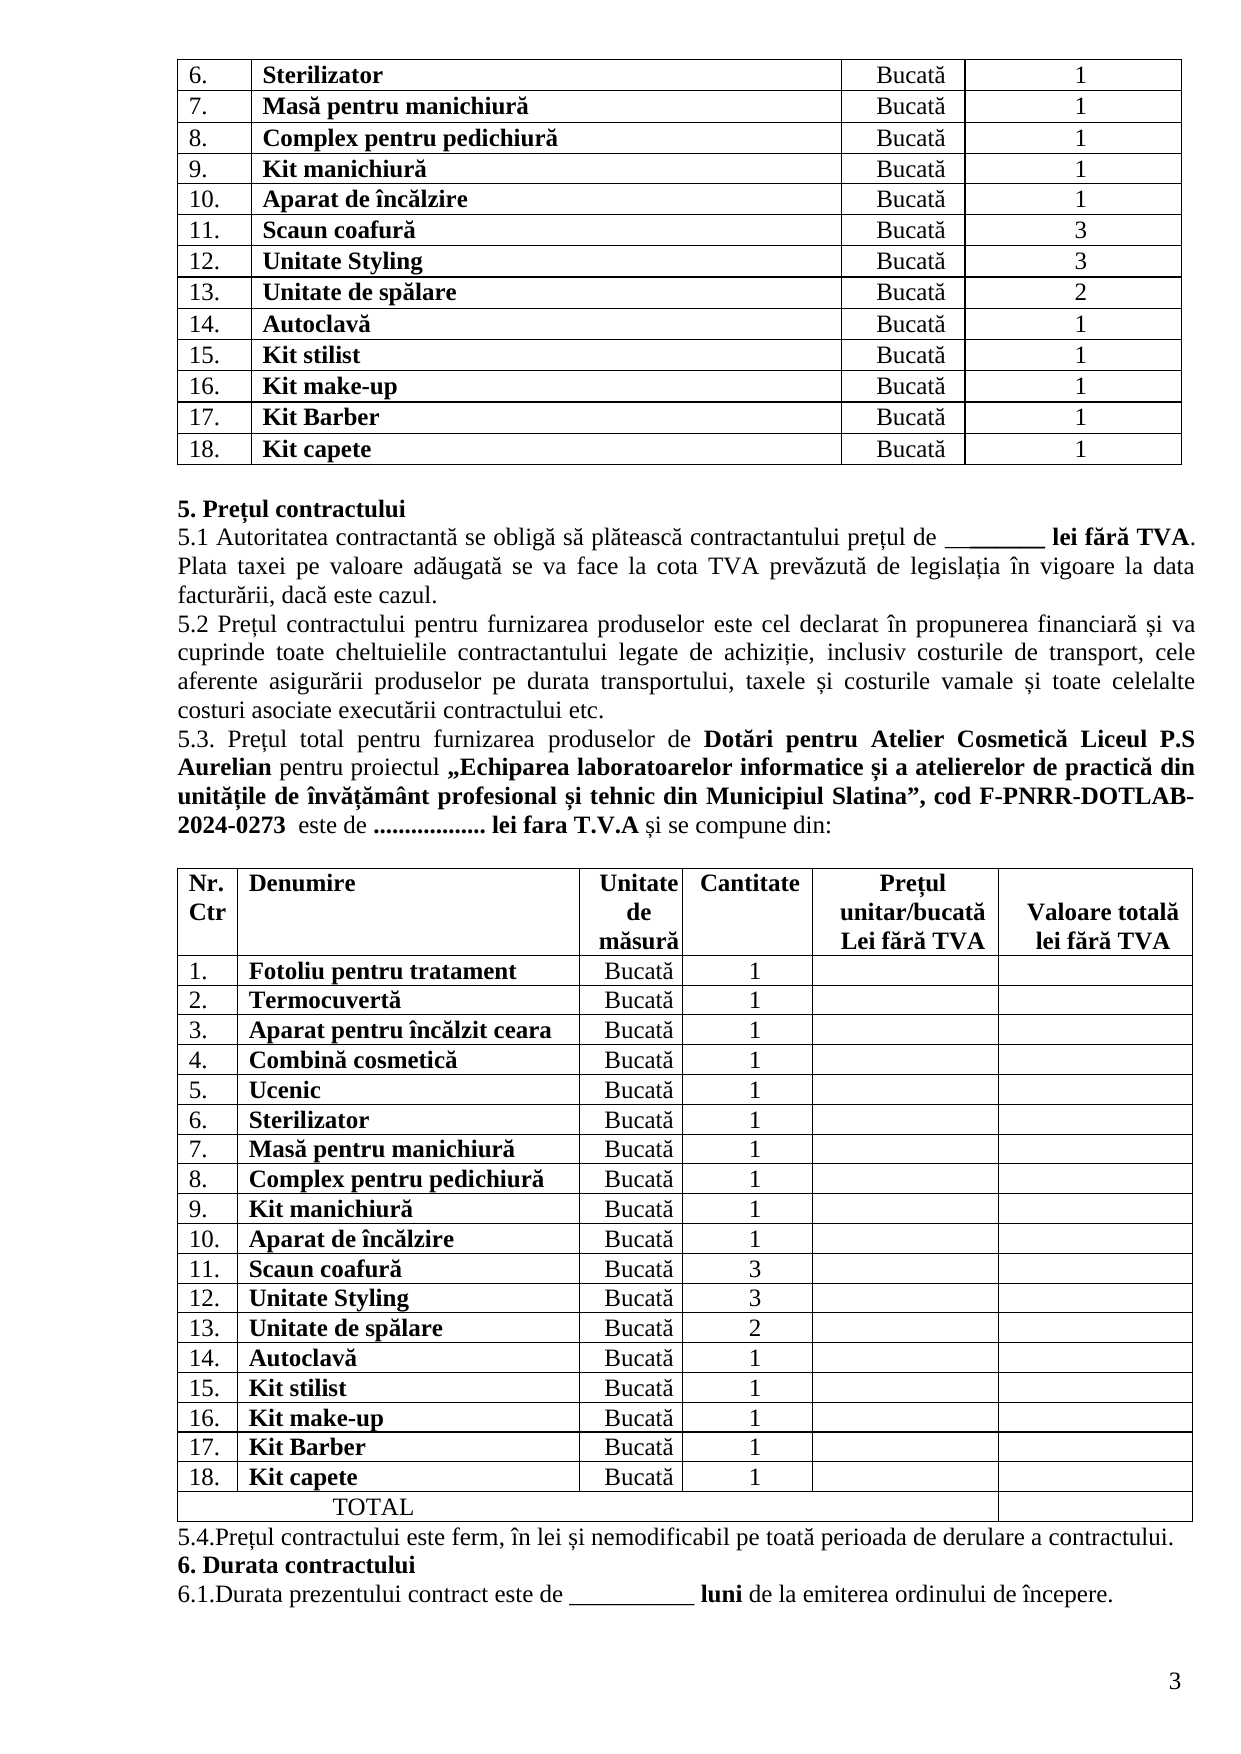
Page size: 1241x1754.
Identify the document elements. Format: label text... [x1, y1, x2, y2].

table_cell 11. [178, 1254, 237, 1282]
table_cell [999, 956, 1192, 984]
table_cell 1 [683, 986, 812, 1014]
table_cell Bucată [580, 1015, 682, 1044]
table_cell Bucată [842, 123, 964, 153]
table_cell [999, 1373, 1192, 1402]
table_cell 1 [683, 1373, 812, 1402]
table_cell 9. [178, 154, 251, 183]
table_cell 3 [966, 215, 1181, 245]
table_cell [999, 1492, 1192, 1521]
table_cell [999, 1403, 1192, 1431]
table_cell Bucată [842, 309, 964, 339]
table_cell 14. [178, 309, 251, 339]
table_cell 1 [683, 1462, 812, 1491]
table_cell Masă pentru manichiură [238, 1135, 579, 1163]
table_cell Kit stilist [238, 1373, 579, 1402]
table_cell Bucată [580, 1164, 682, 1193]
table_cell [999, 1015, 1192, 1044]
table_cell 11. [178, 215, 251, 245]
table_cell Unitate Styling [238, 1284, 579, 1312]
table_cell 16. [178, 371, 251, 401]
table_header Valoare totală lei fără TVA [999, 869, 1192, 955]
table_cell Bucată [580, 1284, 682, 1312]
table_cell Complex pentru pedichiură [238, 1164, 579, 1193]
table_cell 7. [178, 1135, 237, 1163]
table_cell 15. [178, 340, 251, 370]
table_cell 12. [178, 1284, 237, 1312]
table_cell [999, 1224, 1192, 1253]
table_cell 1 [966, 184, 1181, 214]
table_cell Bucată [580, 1403, 682, 1431]
table_cell Bucată [580, 1373, 682, 1402]
table_cell 3 [683, 1284, 812, 1312]
table_cell Sterilizator [238, 1105, 579, 1133]
table_cell 6. [178, 60, 251, 90]
table_header Nr. Ctr [178, 869, 237, 955]
table_cell Bucată [842, 246, 964, 276]
table_cell Termocuvertă [238, 986, 579, 1014]
table_cell 1 [966, 434, 1181, 464]
table_header Prețul unitar/bucată Lei fără TVA [813, 869, 998, 955]
table_cell Bucată [580, 1075, 682, 1104]
table_cell 1 [683, 1135, 812, 1163]
table_cell [999, 1254, 1192, 1282]
table_cell Bucată [580, 1254, 682, 1282]
table_cell Autoclavă [238, 1343, 579, 1372]
table_cell [813, 1433, 998, 1461]
table_cell Bucată [842, 278, 964, 308]
table_cell 1 [683, 1105, 812, 1133]
table_cell 1 [683, 1194, 812, 1223]
table_cell Bucată [842, 434, 964, 464]
table_cell 2 [683, 1313, 812, 1342]
table_cell [813, 986, 998, 1014]
table_cell [999, 1462, 1192, 1491]
table_cell Kit make-up [252, 371, 841, 401]
table_cell 1 [683, 1224, 812, 1253]
table_cell 16. [178, 1403, 237, 1431]
text 6. Durata contractului [177, 1551, 1196, 1579]
table_cell Kit Barber [238, 1433, 579, 1461]
text 5.4.Prețul contractului este ferm, în lei și nemodificabil pe toată perioada de derulare a contractului. [177, 1522, 1196, 1551]
table_cell [813, 1105, 998, 1133]
table_cell Bucată [580, 986, 682, 1014]
table_cell 1 [966, 340, 1181, 370]
table_cell 1 [966, 154, 1181, 183]
table_cell Scaun coafură [238, 1254, 579, 1282]
table_cell [999, 1194, 1192, 1223]
table_cell [813, 1075, 998, 1104]
table_cell Complex pentru pedichiură [252, 123, 841, 153]
table_cell 7. [178, 91, 251, 122]
table_cell 2 [966, 278, 1181, 308]
table_cell 4. [178, 1045, 237, 1074]
table_cell Bucată [580, 956, 682, 984]
table_cell [999, 1433, 1192, 1461]
table_cell Bucată [842, 340, 964, 370]
table_cell Bucată [580, 1313, 682, 1342]
table_cell Ucenic [238, 1075, 579, 1104]
table_cell 3 [683, 1254, 812, 1282]
table_cell Scaun coafură [252, 215, 841, 245]
table_cell Bucată [580, 1462, 682, 1491]
table_cell 1 [683, 956, 812, 984]
table_cell 1 [966, 371, 1181, 401]
table_cell 8. [178, 1164, 237, 1193]
table_cell Bucată [842, 184, 964, 214]
table_cell Sterilizator [252, 60, 841, 90]
table_cell 1 [966, 91, 1181, 122]
table_cell Kit stilist [252, 340, 841, 370]
table_cell Bucată [842, 154, 964, 183]
table_cell Bucată [580, 1433, 682, 1461]
table_cell [813, 1343, 998, 1372]
table_cell [999, 1135, 1192, 1163]
text 5. Prețul contractului [177, 494, 1196, 522]
table_cell [813, 1015, 998, 1044]
table_cell 9. [178, 1194, 237, 1223]
text 5.3. Prețul total pentru furnizarea produselor de Dotări pentru Atelier Cosmetică Liceul P.S Aurelian pentru proiectul „Echiparea laboratoarelor informatice și a atelierelor de practică din unitățile de învățământ profesional și tehnic din Municipiul Slatina”, cod F-PNRR-DOTLAB-2024-0273 este de .................. lei fara T.V.A și se compune din: [177, 724, 1196, 839]
table_cell 13. [178, 278, 251, 308]
table_cell 18. [178, 434, 251, 464]
table_cell Unitate de spălare [238, 1313, 579, 1342]
text 5.1 Autoritatea contractantă se obligă să plătească contractantului prețul de ________ lei fără TVA. Plata taxei pe valoare adăugată se va face la cota TVA prevăzută de legislația în vigoare la data facturării, dacă este cazul. [177, 522, 1196, 609]
table_cell 1 [683, 1075, 812, 1104]
table_cell 14. [178, 1343, 237, 1372]
table_cell Autoclavă [252, 309, 841, 339]
table_cell 1 [966, 123, 1181, 153]
table_cell 1 [966, 60, 1181, 90]
table_header Denumire [238, 869, 579, 955]
table_cell 1 [966, 403, 1181, 433]
table_cell [813, 1284, 998, 1312]
table_cell 1. [178, 956, 237, 984]
table_cell Kit manichiură [238, 1194, 579, 1223]
table_cell [813, 1403, 998, 1431]
table_cell 1 [683, 1015, 812, 1044]
table_cell Aparat pentru încălzit ceara [238, 1015, 579, 1044]
table_cell Kit capete [238, 1462, 579, 1491]
table_cell [813, 1462, 998, 1491]
table_cell Kit capete [252, 434, 841, 464]
table_cell Kit Barber [252, 403, 841, 433]
table_cell Masă pentru manichiură [252, 91, 841, 122]
table_cell [813, 1045, 998, 1074]
table_cell [999, 1343, 1192, 1372]
table_cell Bucată [580, 1135, 682, 1163]
table_cell [813, 1135, 998, 1163]
table_cell Bucată [842, 403, 964, 433]
table_cell Kit make-up [238, 1403, 579, 1431]
table_cell Fotoliu pentru tratament [238, 956, 579, 984]
table_cell Bucată [842, 91, 964, 122]
table_cell [813, 1224, 998, 1253]
table_cell Bucată [842, 215, 964, 245]
table_cell 17. [178, 403, 251, 433]
table_cell Bucată [842, 60, 964, 90]
table_cell [813, 1164, 998, 1193]
table_cell 6. [178, 1105, 237, 1133]
table_cell 12. [178, 246, 251, 276]
text 6.1.Durata prezentului contract este de __________ luni de la emiterea ordinului de începere. [177, 1579, 1196, 1608]
table_cell Bucată [580, 1105, 682, 1133]
table_cell [999, 1164, 1192, 1193]
table_cell Unitate de spălare [252, 278, 841, 308]
table_cell TOTAL [178, 1492, 998, 1521]
table_cell [999, 1313, 1192, 1342]
table_cell 1 [683, 1343, 812, 1372]
table_cell Combină cosmetică [238, 1045, 579, 1074]
table_cell 8. [178, 123, 251, 153]
table_cell [999, 1075, 1192, 1104]
table_cell [813, 1313, 998, 1342]
table_cell Aparat de încălzire [238, 1224, 579, 1253]
table_cell 1 [683, 1045, 812, 1074]
table_cell Bucată [580, 1224, 682, 1253]
table_cell [999, 986, 1192, 1014]
table_cell 10. [178, 1224, 237, 1253]
table_cell 10. [178, 184, 251, 214]
table_cell Kit manichiură [252, 154, 841, 183]
table_header Cantitate [683, 869, 812, 955]
table_cell Unitate Styling [252, 246, 841, 276]
table_cell 5. [178, 1075, 237, 1104]
table_cell 1 [966, 309, 1181, 339]
table_cell 2. [178, 986, 237, 1014]
table_cell [813, 1254, 998, 1282]
table_cell Bucată [580, 1045, 682, 1074]
table_cell 13. [178, 1313, 237, 1342]
table_cell 1 [683, 1403, 812, 1431]
table_cell [813, 1373, 998, 1402]
table_cell 1 [683, 1164, 812, 1193]
table_cell [813, 1194, 998, 1223]
table_cell 3 [966, 246, 1181, 276]
table_cell 1 [683, 1433, 812, 1461]
table_cell 15. [178, 1373, 237, 1402]
table_header Unitate de măsură [580, 869, 682, 955]
table_cell [813, 956, 998, 984]
table_cell [999, 1045, 1192, 1074]
table_cell Bucată [580, 1343, 682, 1372]
table_cell 17. [178, 1433, 237, 1461]
table_cell [999, 1284, 1192, 1312]
table_cell [999, 1105, 1192, 1133]
table_cell 3. [178, 1015, 237, 1044]
table_cell Aparat de încălzire [252, 184, 841, 214]
text 5.2 Prețul contractului pentru furnizarea produselor este cel declarat în propunerea financiară și va cuprinde toate cheltuielile contractantului legate de achiziție, inclusiv costurile de transport, cele aferente asigurării produselor pe durata transportului, taxele și costurile vamale și toate celelalte costuri asociate executării contractului etc. [177, 609, 1196, 724]
table_cell 18. [178, 1462, 237, 1491]
table_cell Bucată [580, 1194, 682, 1223]
table_cell Bucată [842, 371, 964, 401]
